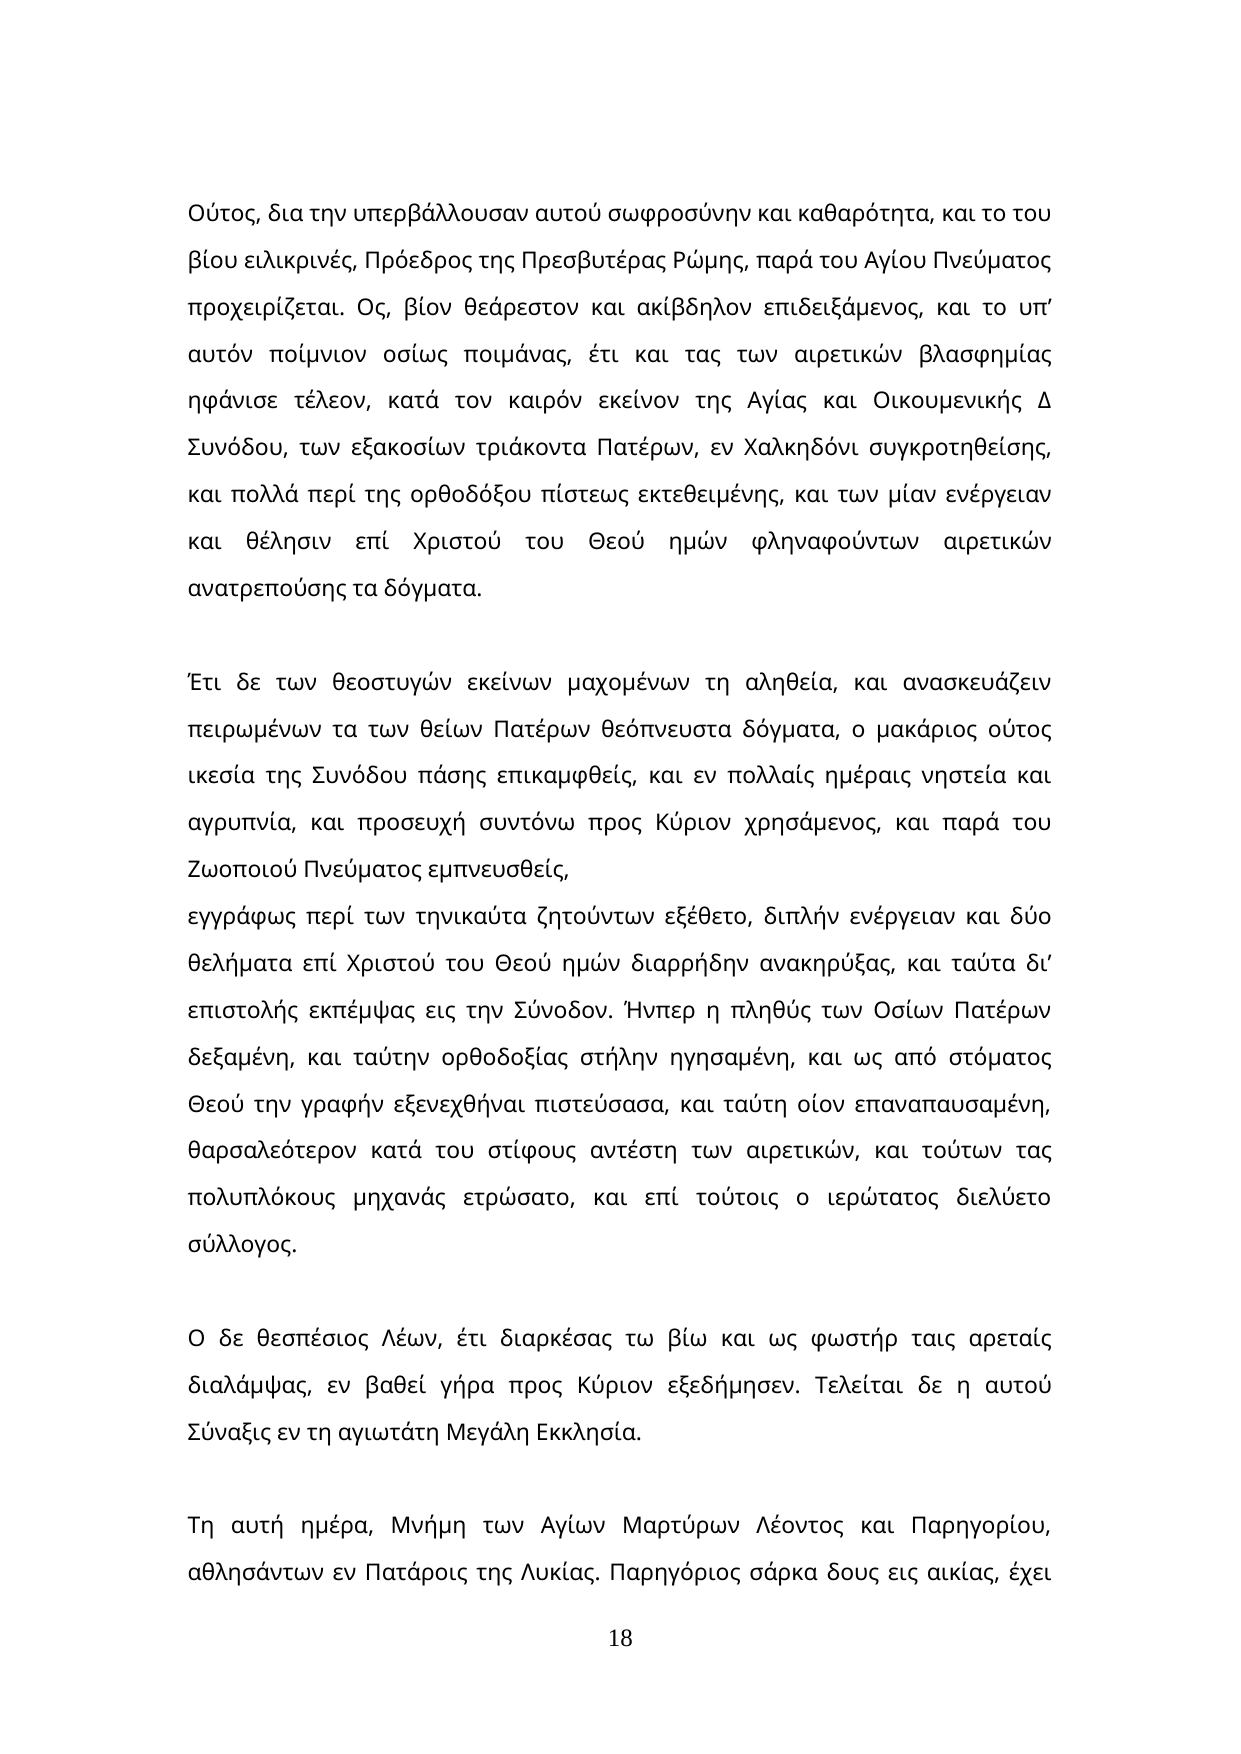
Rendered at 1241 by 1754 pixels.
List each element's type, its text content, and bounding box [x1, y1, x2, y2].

text Ο δε θεσπέσιος Λέων, έτι διαρκέσας τω βίω και ως φωστήρ ταις αρεταίς διαλάμψας, εν βαθεί γήρα προς Κύριον εξεδήμησεν. Τελείται δε η αυτού Σύναξις εν τη αγιωτάτη Μεγάλη Εκκλησία. [187, 1322, 1053, 1447]
text Ούτος, δια την υπερβάλλουσαν αυτού σωφροσύνην και καθαρότητα, και το του βίου ειλικρινές, Πρόεδρος της Πρεσβυτέρας Ρώμης, παρά του Αγίου Πνεύματος προχειρίζεται. Ος, βίον θεάρεστον και ακίβδηλον επιδειξάμενος, και το υπ’ αυτόν ποίμνιον οσίως ποιμάνας, έτι και τας των αιρετικών βλασφημίας ηφάνισε τέλεον, κατά τον καιρόν εκείνον της Αγίας και Οικουμενικής Δ Συνόδου, των εξακοσίων τριάκοντα Πατέρων, εν Χαλκηδόνι συγκροτηθείσης, και πολλά περί της ορθοδόξου πίστεως εκτεθειμένης, και των μίαν ενέργειαν και θέλησιν επί Χριστού του Θεού ημών φληναφούντων αιρετικών ανατρεπούσης τα δόγματα. [187, 197, 1053, 603]
text εγγράφως περί των τηνικαύτα ζητούντων εξέθετο, διπλήν ενέργειαν και δύο θελήματα επί Χριστού του Θεού ημών διαρρήδην ανακηρύξας, και ταύτα δι’ επιστολής εκπέμψας εις την Σύνοδον. Ήνπερ η πληθύς των Οσίων Πατέρων δεξαμένη, και ταύτην ορθοδοξίας στήλην ηγησαμένη, και ως από στόματος Θεού την γραφήν εξενεχθήναι πιστεύσασα, και ταύτη οίον επαναπαυσαμένη, θαρσαλεότερον κατά του στίφους αντέστη των αιρετικών, και τούτων τας πολυπλόκους μηχανάς ετρώσατο, και επί τούτοις ο ιερώτατος διελύετο σύλλογος. [187, 900, 1053, 1259]
text Έτι δε των θεοστυγών εκείνων μαχομένων τη αληθεία, και ανασκευάζειν πειρωμένων τα των θείων Πατέρων θεόπνευστα δόγματα, ο μακάριος ούτος ικεσία της Συνόδου πάσης επικαμφθείς, και εν πολλαίς ημέραις νηστεία και αγρυπνία, και προσευχή συντόνω προς Κύριον χρησάμενος, και παρά του Ζωοποιού Πνεύματος εμπνευσθείς, [187, 666, 1053, 884]
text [187, 1509, 1053, 1587]
